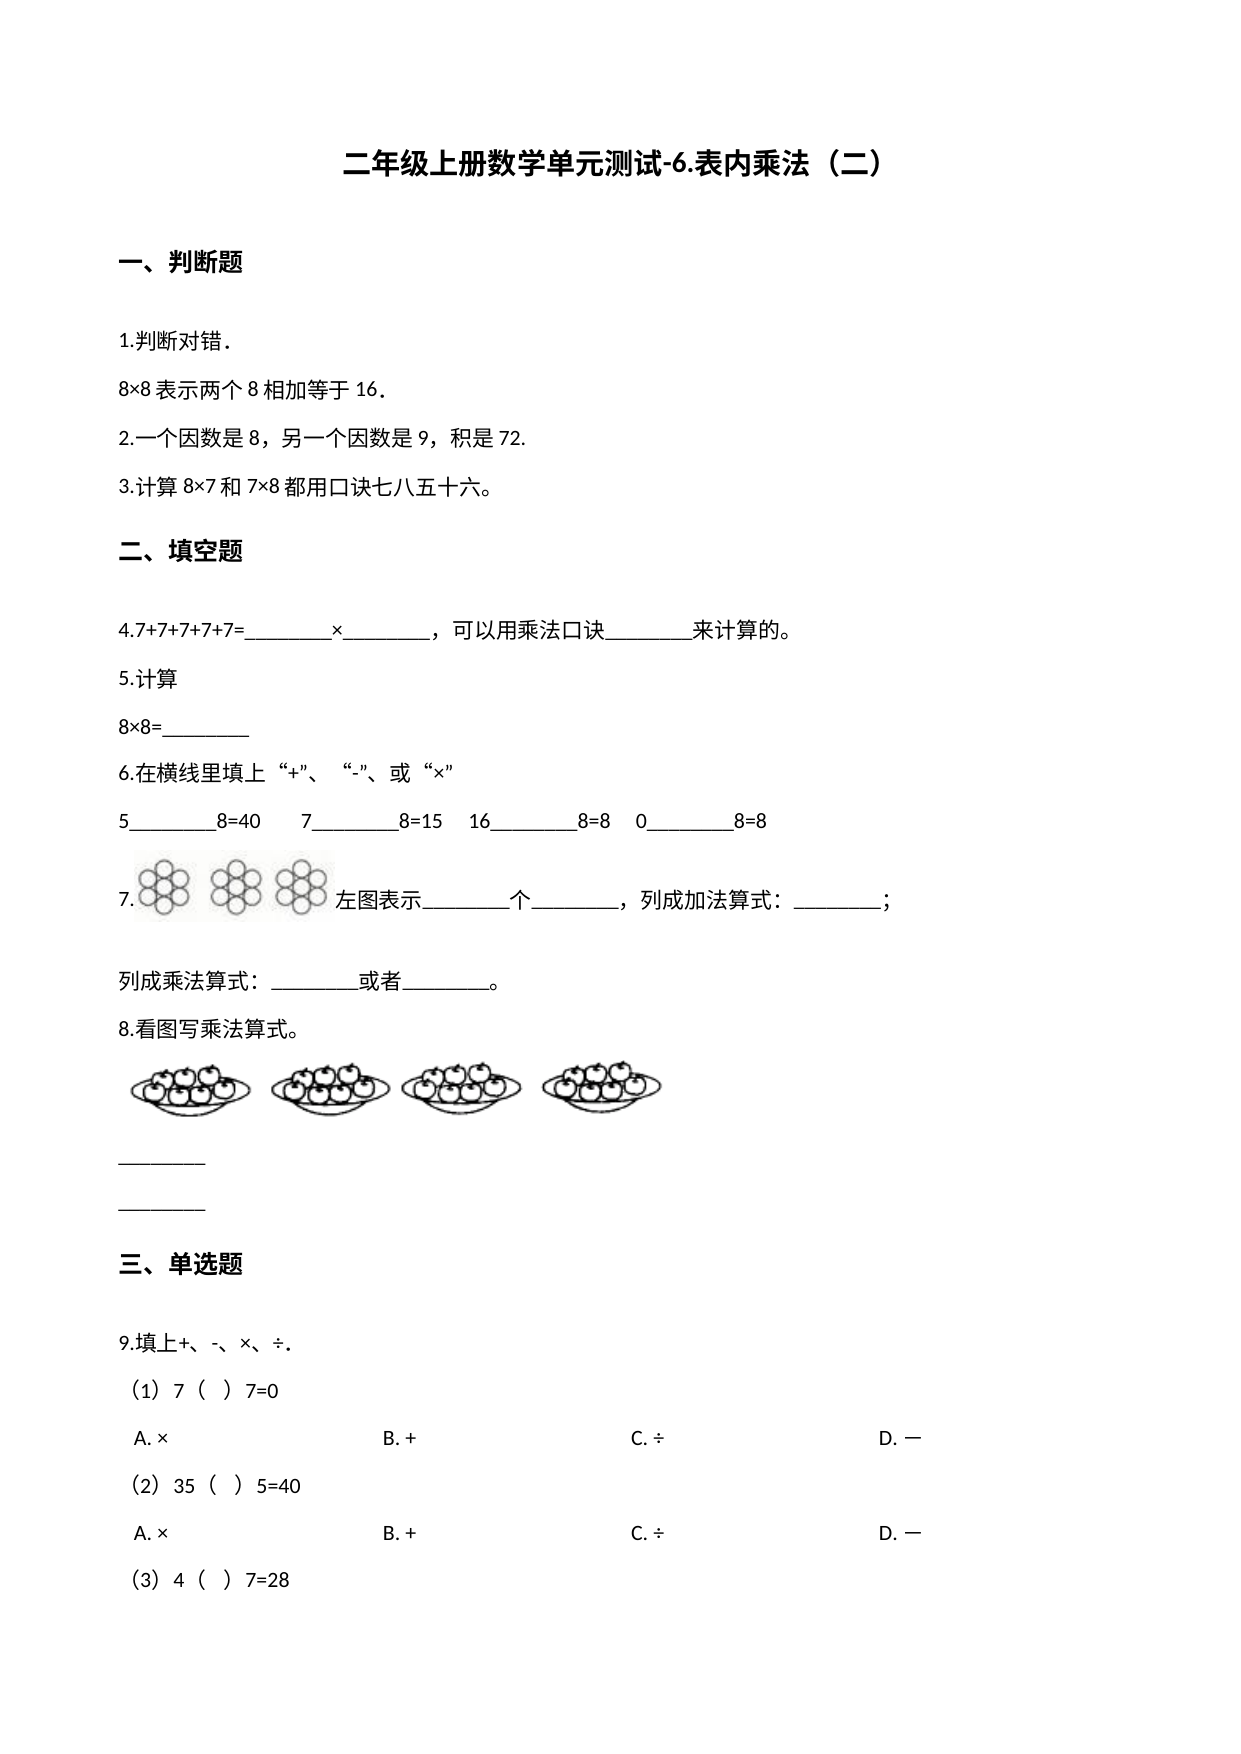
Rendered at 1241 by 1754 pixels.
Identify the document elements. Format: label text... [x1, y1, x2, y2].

text 一、判断题 [118, 228, 1122, 293]
text ________ [118, 1138, 1122, 1171]
text 5________8=40 7________8=15 16________8=8 0________8=8 [118, 804, 1122, 837]
text 6.在横线里填上“+”、“-”、或“×” [118, 756, 1122, 788]
text 列成乘法算式：________或者________。 [118, 963, 1122, 996]
text 9.填上+、-、×、÷． [118, 1326, 1122, 1358]
text 2.一个因数是8，另一个因数是9，积是72. [118, 421, 1122, 453]
text A. × B. + C. ÷ D. － [134, 1422, 1122, 1454]
picture [118, 1060, 670, 1120]
text 7.左图表示________个________，列成加法算式：________； [118, 850, 1122, 948]
picture [626, 1439, 631, 1447]
text 二年级上册数学单元测试-6.表内乘法（二） [118, 129, 1122, 194]
text 5.计算 8×8=________ [118, 661, 1122, 743]
picture [377, 1534, 383, 1541]
text 8.看图写乘法算式。 [118, 1012, 1122, 1044]
text （3）4（ ）7=28 [118, 1564, 1122, 1596]
text ________ [118, 1184, 1122, 1217]
picture [377, 1439, 383, 1447]
picture [134, 850, 335, 922]
text 1.判断对错． 8×8表示两个8相加等于16． [118, 324, 1122, 405]
picture [873, 1534, 879, 1541]
picture [873, 1439, 879, 1447]
text 4.7+7+7+7+7=________×________，可以用乘法口诀________来计算的。 [118, 613, 1122, 646]
text A. × B. + C. ÷ D. － [134, 1516, 1122, 1549]
text （2）35（ ）5=40 [118, 1469, 1122, 1501]
text 三、单选题 [118, 1230, 1122, 1295]
text 3.计算8×7和7×8都用口诀七八五十六。 [118, 469, 1122, 502]
text 二、填空题 [118, 517, 1122, 582]
text （1）7（ ）7=0 [118, 1374, 1122, 1407]
